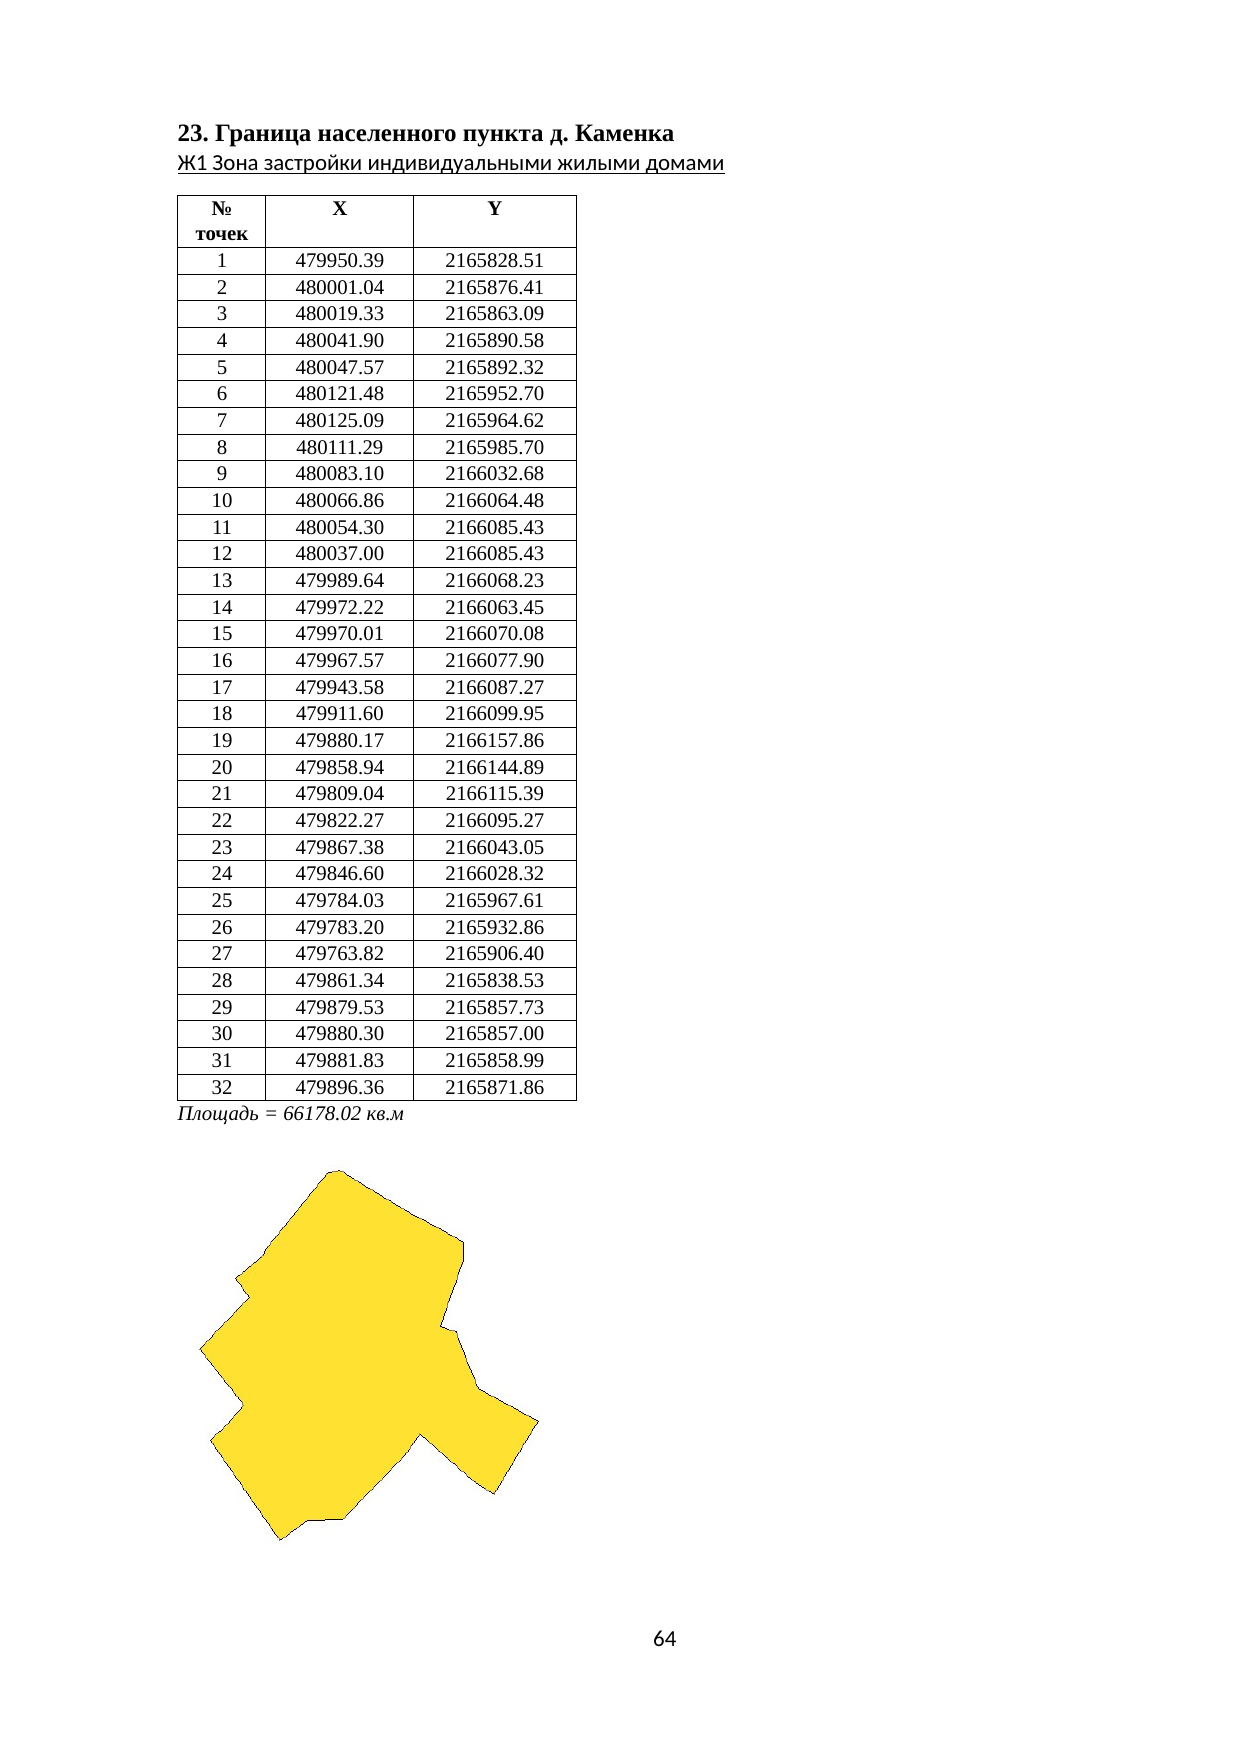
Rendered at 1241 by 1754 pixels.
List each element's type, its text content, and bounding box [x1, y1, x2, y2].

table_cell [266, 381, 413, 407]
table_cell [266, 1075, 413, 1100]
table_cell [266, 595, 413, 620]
text Площадь = 66178.02 кв.м [177, 1101, 1152, 1125]
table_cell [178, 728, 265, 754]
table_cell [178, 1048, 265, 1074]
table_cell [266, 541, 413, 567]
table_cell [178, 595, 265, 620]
picture [177, 1143, 560, 1584]
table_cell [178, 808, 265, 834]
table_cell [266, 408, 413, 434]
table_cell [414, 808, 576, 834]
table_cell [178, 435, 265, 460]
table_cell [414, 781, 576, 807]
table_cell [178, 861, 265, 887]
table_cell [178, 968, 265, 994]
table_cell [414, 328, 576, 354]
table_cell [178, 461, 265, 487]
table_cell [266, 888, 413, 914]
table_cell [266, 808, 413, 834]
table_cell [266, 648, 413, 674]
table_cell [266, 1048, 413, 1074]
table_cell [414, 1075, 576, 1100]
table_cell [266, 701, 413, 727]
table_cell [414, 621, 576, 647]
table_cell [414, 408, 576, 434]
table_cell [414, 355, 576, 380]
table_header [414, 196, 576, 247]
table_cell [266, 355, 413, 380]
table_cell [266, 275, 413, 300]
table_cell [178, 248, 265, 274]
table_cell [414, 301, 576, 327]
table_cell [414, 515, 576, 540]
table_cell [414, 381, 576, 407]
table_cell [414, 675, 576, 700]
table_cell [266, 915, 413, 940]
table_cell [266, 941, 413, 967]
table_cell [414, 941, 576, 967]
text Ж1 Зона застройки индивидуальными жилыми домами [177, 148, 1152, 177]
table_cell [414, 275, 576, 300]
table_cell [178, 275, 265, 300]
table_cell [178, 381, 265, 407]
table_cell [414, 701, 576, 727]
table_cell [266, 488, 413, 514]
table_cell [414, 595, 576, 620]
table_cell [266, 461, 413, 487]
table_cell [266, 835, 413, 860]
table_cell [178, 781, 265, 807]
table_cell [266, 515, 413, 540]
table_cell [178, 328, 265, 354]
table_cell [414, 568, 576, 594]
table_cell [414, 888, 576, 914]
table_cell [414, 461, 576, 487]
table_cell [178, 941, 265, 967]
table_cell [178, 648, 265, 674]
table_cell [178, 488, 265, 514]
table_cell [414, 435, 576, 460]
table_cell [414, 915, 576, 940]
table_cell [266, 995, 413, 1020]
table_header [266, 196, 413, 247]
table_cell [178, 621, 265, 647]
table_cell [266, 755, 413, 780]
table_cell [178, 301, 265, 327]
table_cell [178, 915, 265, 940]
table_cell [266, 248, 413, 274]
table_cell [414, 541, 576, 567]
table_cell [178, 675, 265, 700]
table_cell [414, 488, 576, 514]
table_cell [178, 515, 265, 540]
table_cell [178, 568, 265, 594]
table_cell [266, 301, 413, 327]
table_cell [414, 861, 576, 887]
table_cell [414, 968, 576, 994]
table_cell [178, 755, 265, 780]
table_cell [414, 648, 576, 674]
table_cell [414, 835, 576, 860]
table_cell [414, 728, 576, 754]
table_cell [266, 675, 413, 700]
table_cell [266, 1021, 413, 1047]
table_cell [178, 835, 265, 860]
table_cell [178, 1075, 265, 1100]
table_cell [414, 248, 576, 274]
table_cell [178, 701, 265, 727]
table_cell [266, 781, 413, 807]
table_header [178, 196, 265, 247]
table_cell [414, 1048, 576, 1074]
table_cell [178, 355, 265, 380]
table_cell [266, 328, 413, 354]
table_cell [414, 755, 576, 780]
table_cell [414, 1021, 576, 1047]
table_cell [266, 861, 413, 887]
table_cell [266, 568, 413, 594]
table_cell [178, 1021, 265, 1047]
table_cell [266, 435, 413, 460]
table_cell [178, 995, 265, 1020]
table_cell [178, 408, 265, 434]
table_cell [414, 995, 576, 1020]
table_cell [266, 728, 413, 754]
subtitle Граница населенного пункта д. Каменка [177, 118, 1152, 147]
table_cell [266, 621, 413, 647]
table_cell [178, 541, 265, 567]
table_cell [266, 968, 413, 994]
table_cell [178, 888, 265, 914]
